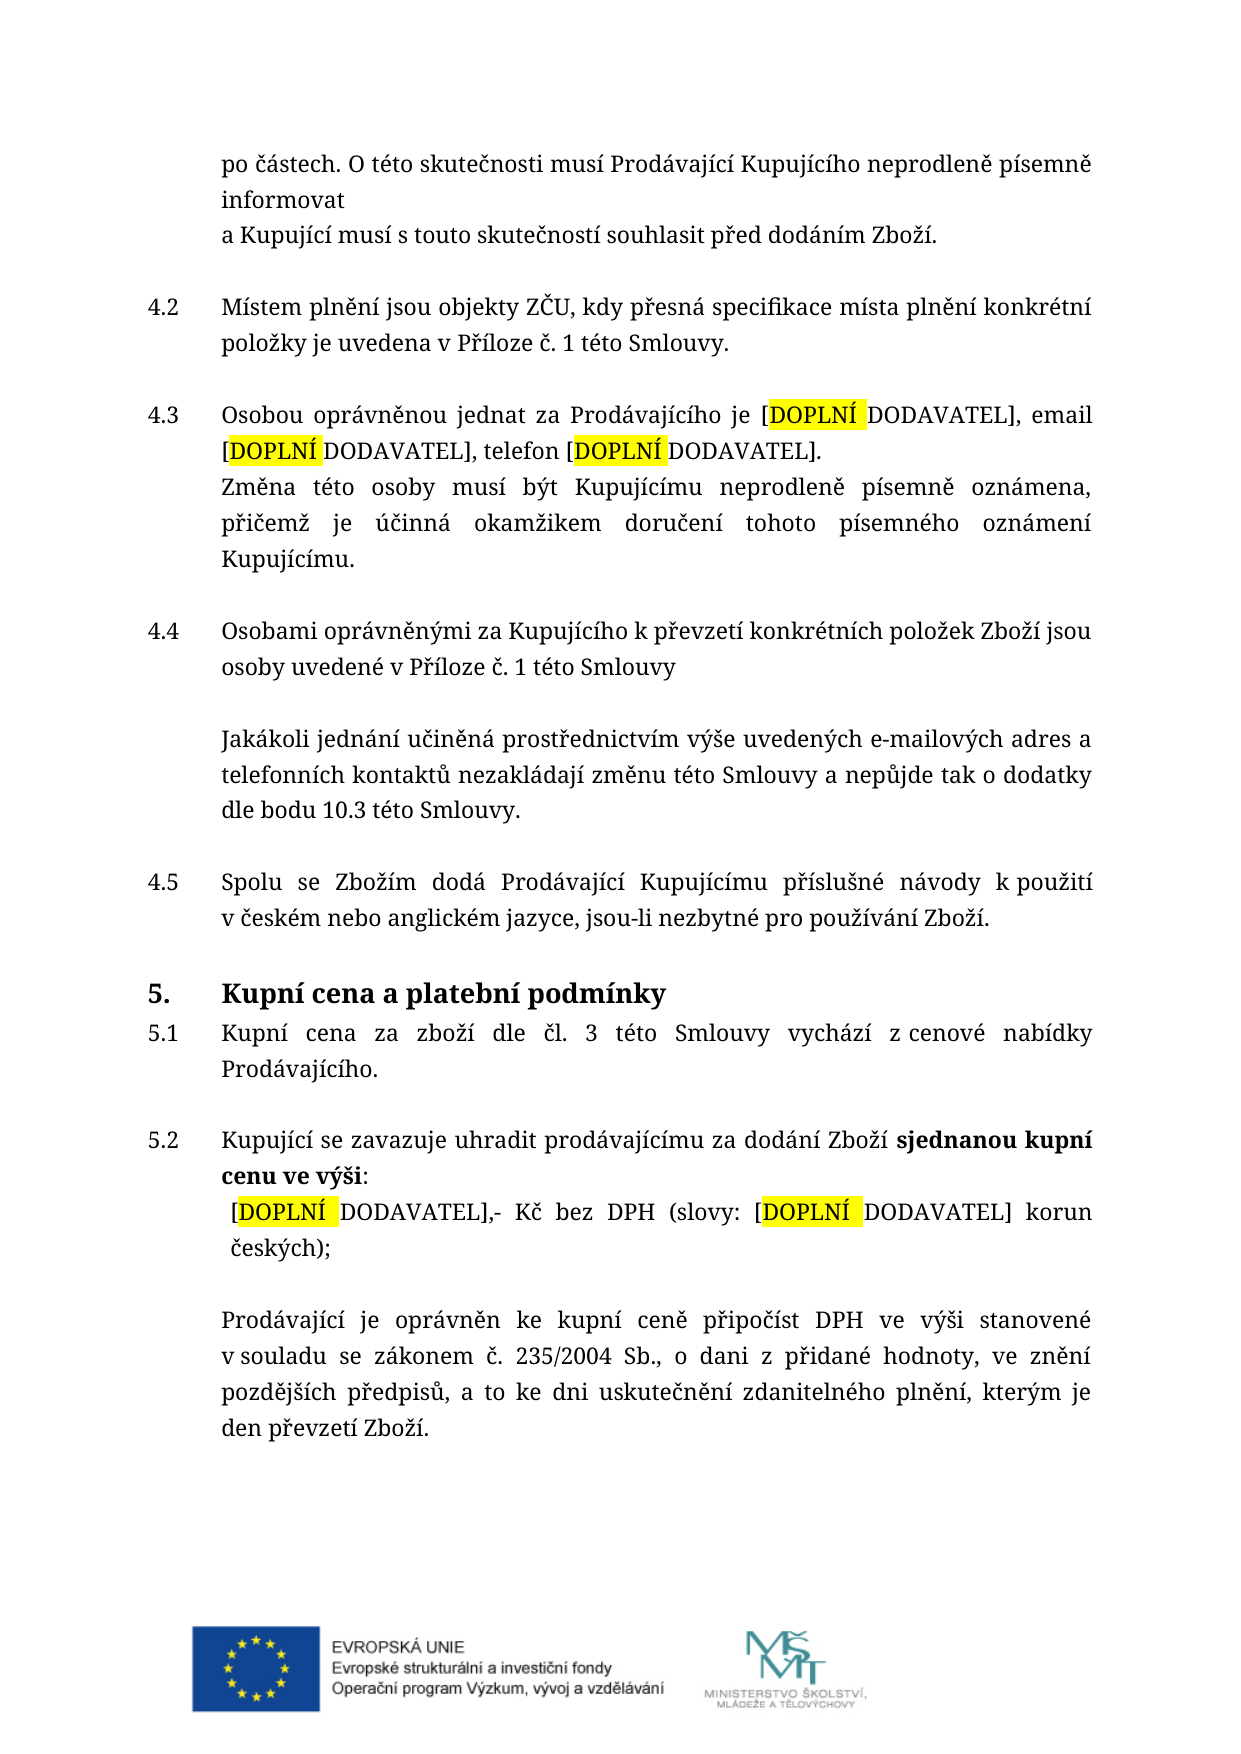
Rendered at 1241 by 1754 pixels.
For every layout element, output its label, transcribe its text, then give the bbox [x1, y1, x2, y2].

picture [147, 1585, 904, 1754]
text 4.3 Osobou oprávněnou jednat za Prodávajícího je [DOPLNÍ DODAVATEL], email [DOPLNÍ DODAVATEL], telefon [DOPLNÍ DODAVATEL]. [148, 399, 1093, 466]
text 5.1 Kupní cena za zboží dle čl. 3 této Smlouvy vychází z cenové nabídky Prodávajícího. [148, 1017, 1093, 1084]
text Prodávající je oprávněn ke kupní ceně připočíst DPH ve výši stanovené v souladu se zákonem č. 235/2004 Sb., o dani z přidané hodnoty, ve znění pozdějších předpisů, a to ke dni uskutečnění zdanitelného plnění, kterým je den převzetí Zboží. [221, 1304, 1093, 1443]
text Jakákoli jednání učiněná prostřednictvím výše uvedených e-mailových adres a telefonních kontaktů nezakládají změnu této Smlouvy a nepůjde tak o dodatky dle bodu 10.3 této Smlouvy. [221, 723, 1093, 826]
text 4.4 Osobami oprávněnými za Kupujícího k převzetí konkrétních položek Zboží jsou osoby uvedené v Příloze č. 1 této Smlouvy [148, 615, 1093, 682]
text Změna této osoby musí být Kupujícímu neprodleně písemně oznámena, přičemž je účinná okamžikem doručení tohoto písemného oznámení Kupujícímu. [148, 471, 1093, 574]
text 5.2 Kupující se zavazuje uhradit prodávajícímu za dodání Zboží sjednanou kupní cenu ve výši: [148, 1124, 1093, 1192]
text 4.5 Spolu se Zbožím dodá Prodávající Kupujícímu příslušné návody k použití v českém nebo anglickém jazyce, jsou-li nezbytné pro používání Zboží. [148, 866, 1093, 933]
list [DOPLNÍ DODAVATEL],- Kč bez DPH (slovy: [DOPLNÍ DODAVATEL] korun českých); [230, 1196, 1093, 1263]
text 4.2 Místem plnění jsou objekty ZČU, kdy přesná specifikace místa plnění konkrétní položky je uvedena v Příloze č. 1 této Smlouvy. [148, 291, 1093, 358]
text 5. Kupní cena a platební podmínky [148, 974, 1093, 1011]
